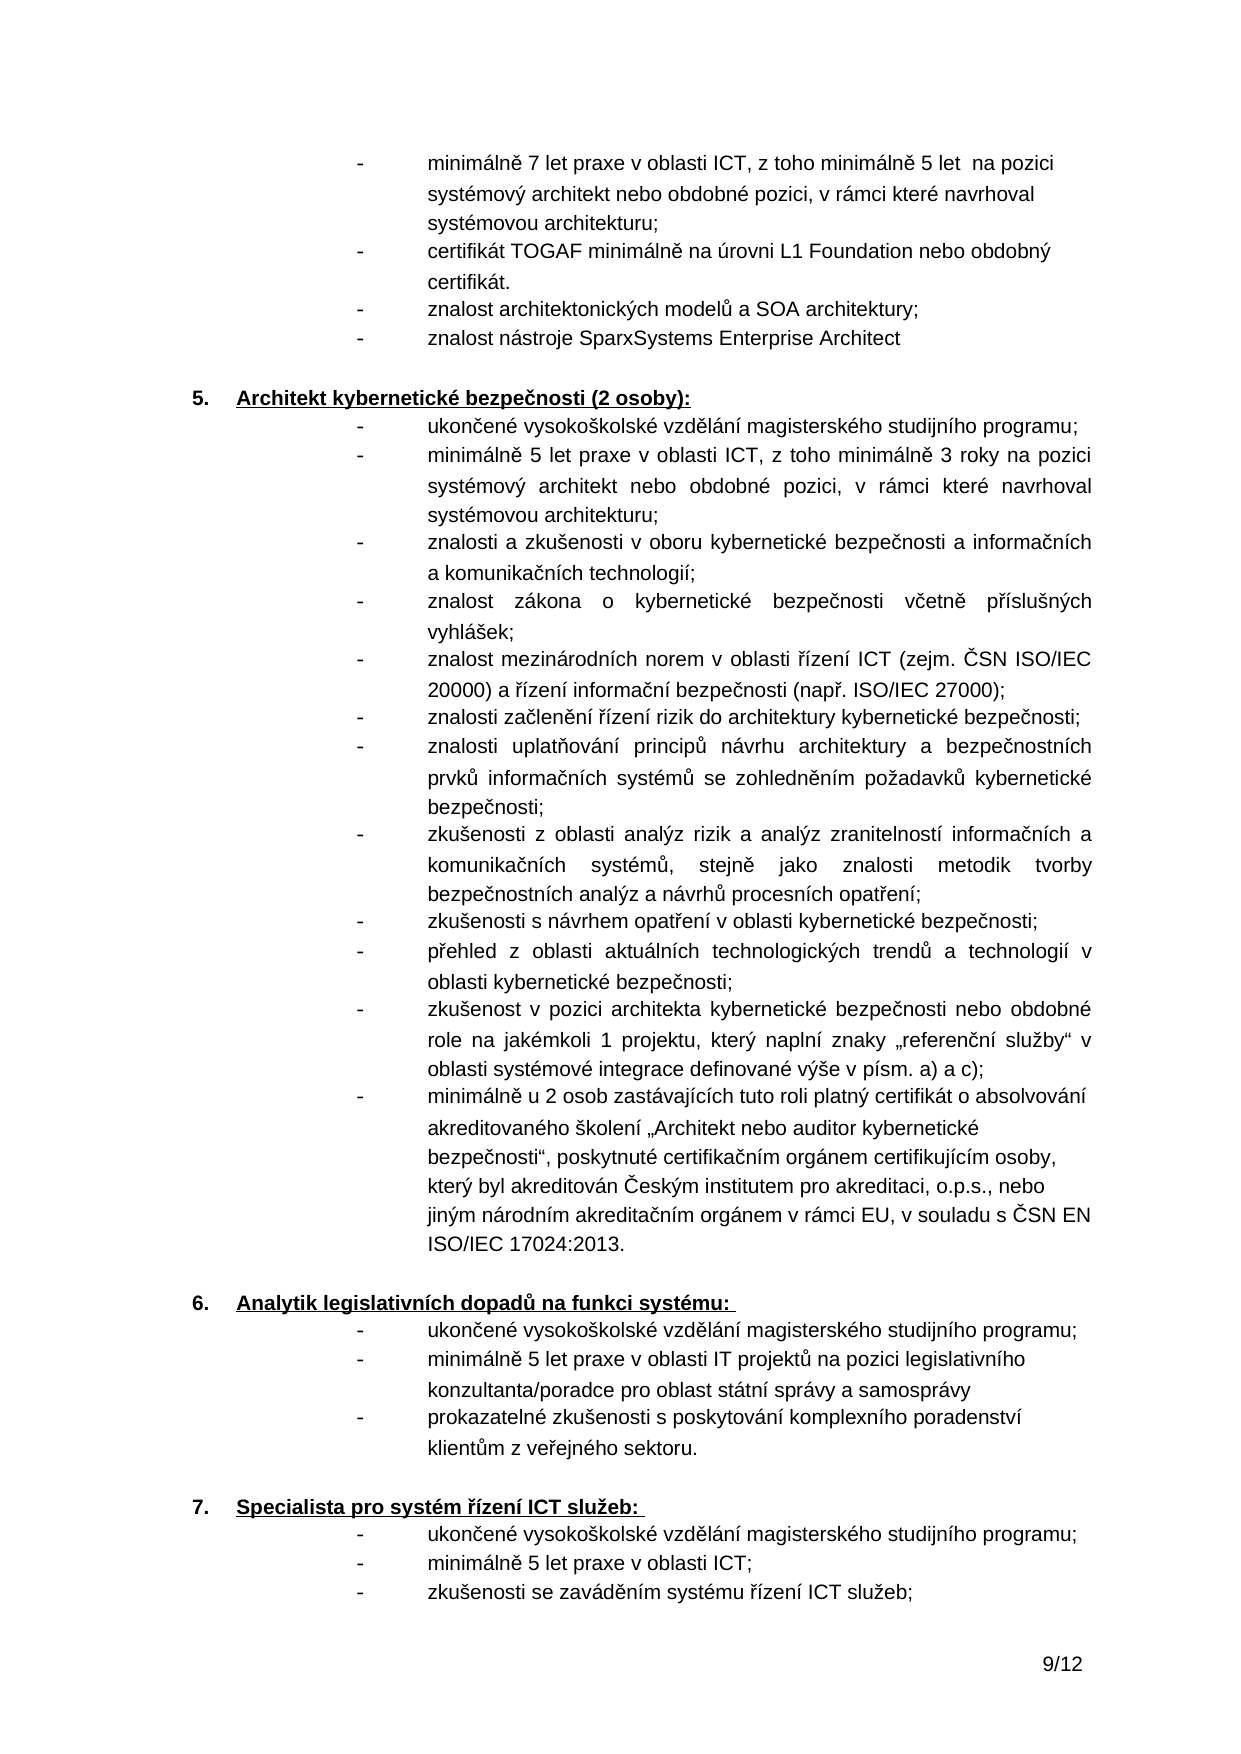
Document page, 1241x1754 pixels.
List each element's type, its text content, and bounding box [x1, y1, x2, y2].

list znalost mezinárodních norem v oblasti řízení ICT (zejm. ČSN ISO/IEC 20000) a řízení informační bezpečnosti (např. ISO/IEC 27000); [354, 643, 1093, 702]
list minimálně 5 let praxe v oblasti IT projektů na pozici legislativního konzultanta/poradce pro oblast státní správy a samosprávy [354, 1343, 1093, 1402]
list Architekt kybernetické bezpečnosti (2 osoby): [192, 381, 1093, 410]
list certifikát TOGAF minimálně na úrovni L1 Foundation nebo obdobný certifikát. [354, 235, 1093, 293]
list znalosti a zkušenosti v oboru kybernetické bezpečnosti a informačních a komunikačních technologií; [354, 527, 1093, 585]
list minimálně 7 let praxe v oblasti ICT, z toho minimálně 5 let na pozici systémový architekt nebo obdobné pozici, v rámci které navrhoval systémovou architekturu; [354, 148, 1093, 235]
list minimálně 5 let praxe v oblasti ICT, z toho minimálně 3 roky na pozici systémový architekt nebo obdobné pozici, v rámci které navrhoval systémovou architekturu; [354, 439, 1093, 527]
list znalosti začlenění řízení rizik do architektury kybernetické bezpečnosti; [354, 702, 1093, 731]
list zkušenosti s návrhem opatření v oblasti kybernetické bezpečnosti; [354, 906, 1093, 935]
list Analytik legislativních dopadů na funkci systému: [192, 1285, 1093, 1314]
list zkušenost v pozici architekta kybernetické bezpečnosti nebo obdobné role na jakémkoli 1 projektu, který naplní znaky „referenční služby“ v oblasti systémové integrace definované výše v písm. a) a c); [354, 993, 1093, 1081]
list zkušenosti z oblasti analýz rizik a analýz zranitelností informačních a komunikačních systémů, stejně jako znalosti metodik tvorby bezpečnostních analýz a návrhů procesních opatření; [354, 818, 1093, 906]
list zkušenosti se zaváděním systému řízení ICT služeb; [354, 1577, 1093, 1606]
list znalost architektonických modelů a SOA architektury; [354, 293, 1093, 323]
list prokazatelné zkušenosti s poskytování komplexního poradenství klientům z veřejného sektoru. [354, 1402, 1093, 1460]
list ukončené vysokoškolské vzdělání magisterského studijního programu; [354, 1314, 1093, 1343]
list minimálně 5 let praxe v oblasti ICT; [354, 1548, 1093, 1577]
list přehled z oblasti aktuálních technologických trendů a technologií v oblasti kybernetické bezpečnosti; [354, 935, 1093, 993]
list znalost nástroje SparxSystems Enterprise Architect [354, 323, 1093, 352]
list minimálně u 2 osob zastávajících tuto roli platný certifikát o absolvování akreditovaného školení „Architekt nebo auditor kybernetické bezpečnosti“, poskytnuté certifikačním orgánem certifikujícím osoby, který byl akreditován Českým institutem pro akreditaci, o.p.s., nebo jiným národním akreditačním orgánem v rámci EU, v souladu s ČSN EN ISO/IEC 17024:2013. [354, 1081, 1093, 1256]
list znalost zákona o kybernetické bezpečnosti včetně příslušných vyhlášek; [354, 585, 1093, 643]
list ukončené vysokoškolské vzdělání magisterského studijního programu; [354, 1518, 1093, 1548]
list Specialista pro systém řízení ICT služeb: [192, 1489, 1093, 1518]
list ukončené vysokoškolské vzdělání magisterského studijního programu; [354, 410, 1093, 439]
list znalosti uplatňování principů návrhu architektury a bezpečnostních prvků informačních systémů se zohledněním požadavků kybernetické bezpečnosti; [354, 731, 1093, 818]
